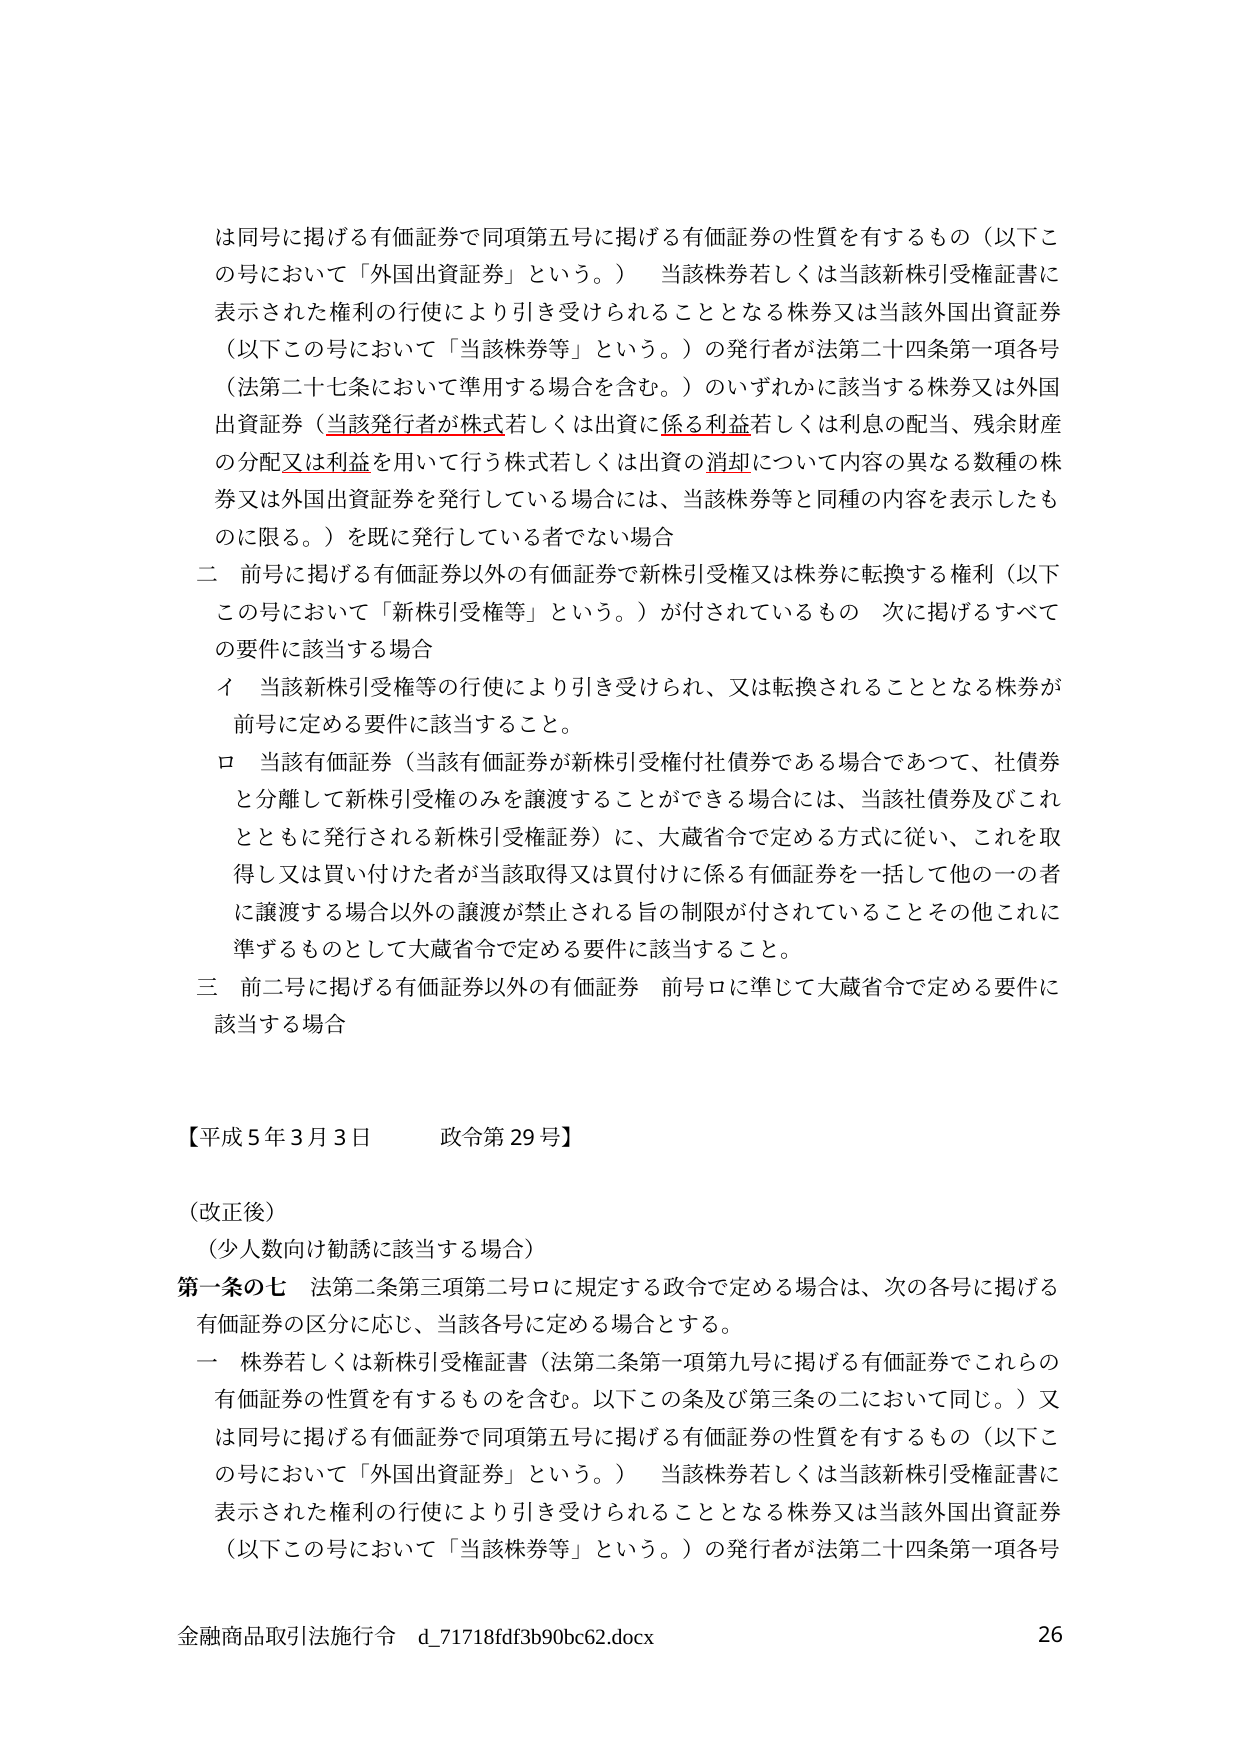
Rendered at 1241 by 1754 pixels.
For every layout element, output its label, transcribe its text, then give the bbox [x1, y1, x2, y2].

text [196, 217, 1063, 554]
text 二 前号に掲げる有価証券以外の有価証券で新株引受権又は株券に転換する権利（以下この号において「新株引受権等」という。）が付されているもの 次に掲げるすべての要件に該当する場合 [196, 554, 1063, 667]
text （少人数向け勧誘に該当する場合） [196, 1229, 1063, 1267]
text 【平成5年3月3日 政令第29号】 [177, 1117, 1063, 1154]
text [196, 1342, 1063, 1567]
text ロ 当該有価証券（当該有価証券が新株引受権付社債券である場合であつて、社債券と分離して新株引受権のみを譲渡することができる場合には、当該社債券及びこれとともに発行される新株引受権証券）に、大蔵省令で定める方式に従い、これを取得し又は買い付けた者が当該取得又は買付けに係る有価証券を一括して他の一の者に譲渡する場合以外の譲渡が禁止される旨の制限が付されていることその他これに準ずるものとして大蔵省令で定める要件に該当すること。 [215, 742, 1063, 967]
text イ 当該新株引受権等の行使により引き受けられ、又は転換されることとなる株券が前号に定める要件に該当すること。 [215, 667, 1063, 742]
text 第一条の七 法第二条第三項第二号ロに規定する政令で定める場合は、次の各号に掲げる有価証券の区分に応じ、当該各号に定める場合とする。 [177, 1267, 1063, 1342]
text 三 前二号に掲げる有価証券以外の有価証券 前号ロに準じて大蔵省令で定める要件に該当する場合 [196, 967, 1063, 1042]
text （改正後） [177, 1192, 1063, 1229]
